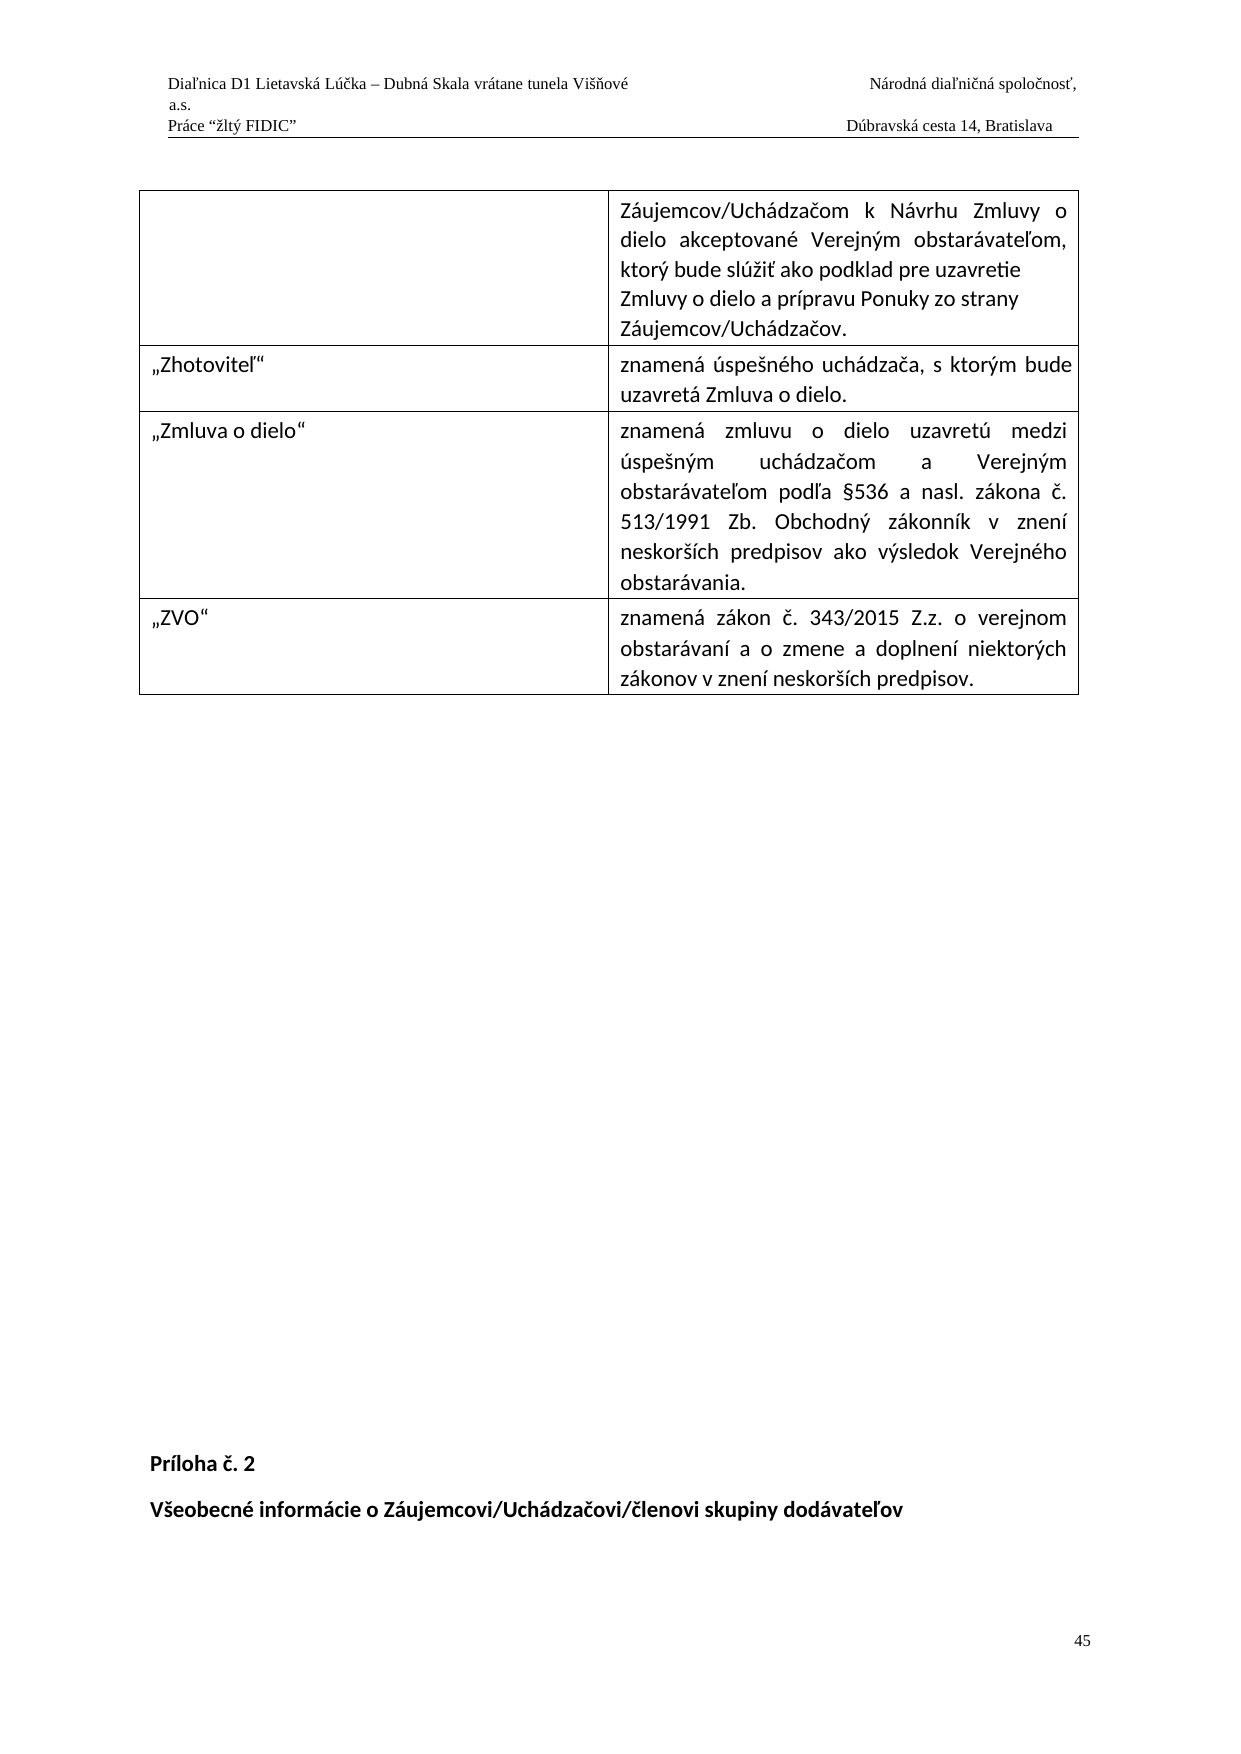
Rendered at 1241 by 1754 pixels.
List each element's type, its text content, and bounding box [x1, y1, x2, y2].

table_cell „Zmluva o dielo“ [140, 412, 608, 598]
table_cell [609, 191, 1078, 344]
table_cell znamená úspešného uchádzača, s ktorým bude uzavretá Zmluva o dielo. [609, 346, 1078, 411]
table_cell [140, 191, 608, 344]
text Všeobecné informácie o Záujemcovi/Uchádzačovi/členovi skupiny dodávateľov [150, 1495, 1090, 1523]
table_cell znamená zmluvu o dielo uzavretú medzi úspešným uchádzačom a Verejným obstarávateľom podľa §536 a nasl. zákona č. 513/1991 Zb. Obchodný zákonník v znení neskorších predpisov ako výsledok Verejného obstarávania. [609, 412, 1078, 598]
table_cell „Zhotoviteľ“ [140, 346, 608, 411]
table_cell znamená zákon č. 343/2015 Z.z. o verejnom obstarávaní a o zmene a doplnení niektorých zákonov v znení neskorších predpisov. [609, 599, 1078, 694]
text Príloha č. 2 [150, 1449, 1090, 1477]
table_cell „ZVO“ [140, 599, 608, 694]
